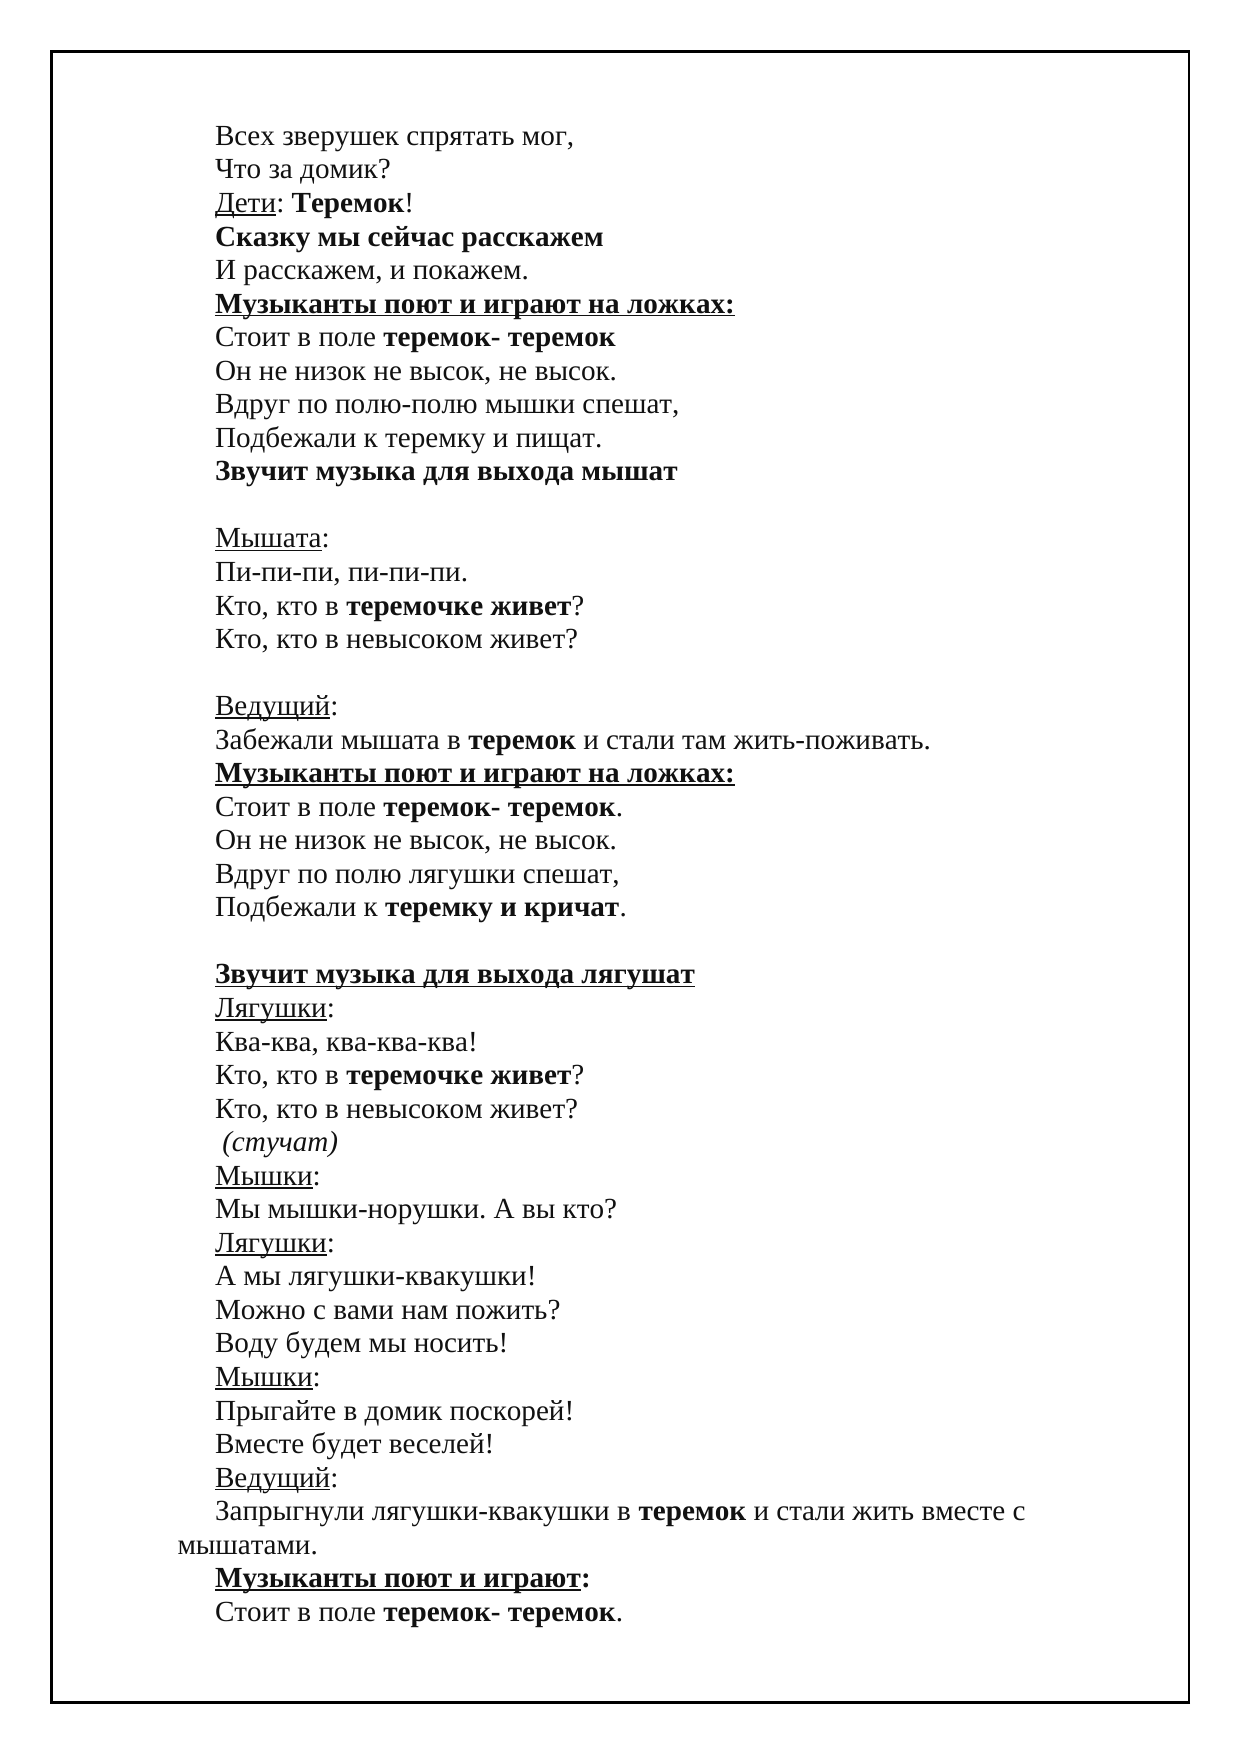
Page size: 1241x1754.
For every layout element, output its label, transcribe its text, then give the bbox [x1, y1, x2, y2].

text Он не низок не высок, не высок. [177, 353, 1152, 386]
text Вместе будет веселей! [177, 1426, 1152, 1460]
text Ведущий: [177, 1460, 1152, 1493]
text Лягушки: [177, 990, 1152, 1024]
text Вдруг по полю-полю мышки спешат, [177, 386, 1152, 420]
text Музыканты поют и играют: [177, 1560, 1152, 1594]
text Кто, кто в невысоком живет? [177, 1091, 1152, 1124]
text Лягушки: [177, 1225, 1152, 1258]
text Запрыгнули лягушки-квакушки в теремок и стали жить вместе с мышатами. [177, 1493, 1152, 1560]
text Всех зверушек спрятать мог, [177, 118, 1152, 152]
text Прыгайте в домик поскорей! [177, 1393, 1152, 1426]
text Стоит в поле теремок- теремок. [177, 789, 1152, 822]
text И расскажем, и покажем. [177, 252, 1152, 286]
text А мы лягушки-квакушки! [177, 1258, 1152, 1292]
text Мышки: [177, 1158, 1152, 1191]
text Подбежали к теремку и пищат. [177, 420, 1152, 453]
text Мы мышки-норушки. А вы кто? [177, 1191, 1152, 1225]
text Кто, кто в теремочке живет? [177, 588, 1152, 621]
text Ква-ква, ква-ква-ква! [177, 1024, 1152, 1057]
text Мышки: [177, 1359, 1152, 1393]
text Подбежали к теремку и кричат. [177, 889, 1152, 923]
text Что за домик? [177, 152, 1152, 185]
text Звучит музыка для выхода мышат [177, 453, 1152, 487]
text Стоит в поле теремок- теремок. [177, 1594, 1152, 1627]
text Мышата: [177, 521, 1152, 554]
text Сказку мы сейчас расскажем [177, 219, 1152, 252]
text Ведущий: [177, 688, 1152, 722]
text Музыканты поют и играют на ложках: [177, 755, 1152, 789]
text Кто, кто в теремочке живет? [177, 1057, 1152, 1091]
text (стучат) [177, 1124, 1152, 1158]
text Он не низок не высок, не высок. [177, 822, 1152, 856]
text Вдруг по полю лягушки спешат, [177, 856, 1152, 889]
text Музыканты поют и играют на ложках: [177, 286, 1152, 319]
text Воду будем мы носить! [177, 1326, 1152, 1359]
text Дети: Теремок! [177, 185, 1152, 219]
text Забежали мышата в теремок и стали там жить-поживать. [177, 722, 1152, 755]
text Можно с вами нам пожить? [177, 1292, 1152, 1326]
text Пи-пи-пи, пи-пи-пи. [177, 554, 1152, 588]
text Звучит музыка для выхода лягушат [177, 957, 1152, 990]
text Кто, кто в невысоком живет? [177, 621, 1152, 655]
text Стоит в поле теремок- теремок [177, 319, 1152, 353]
